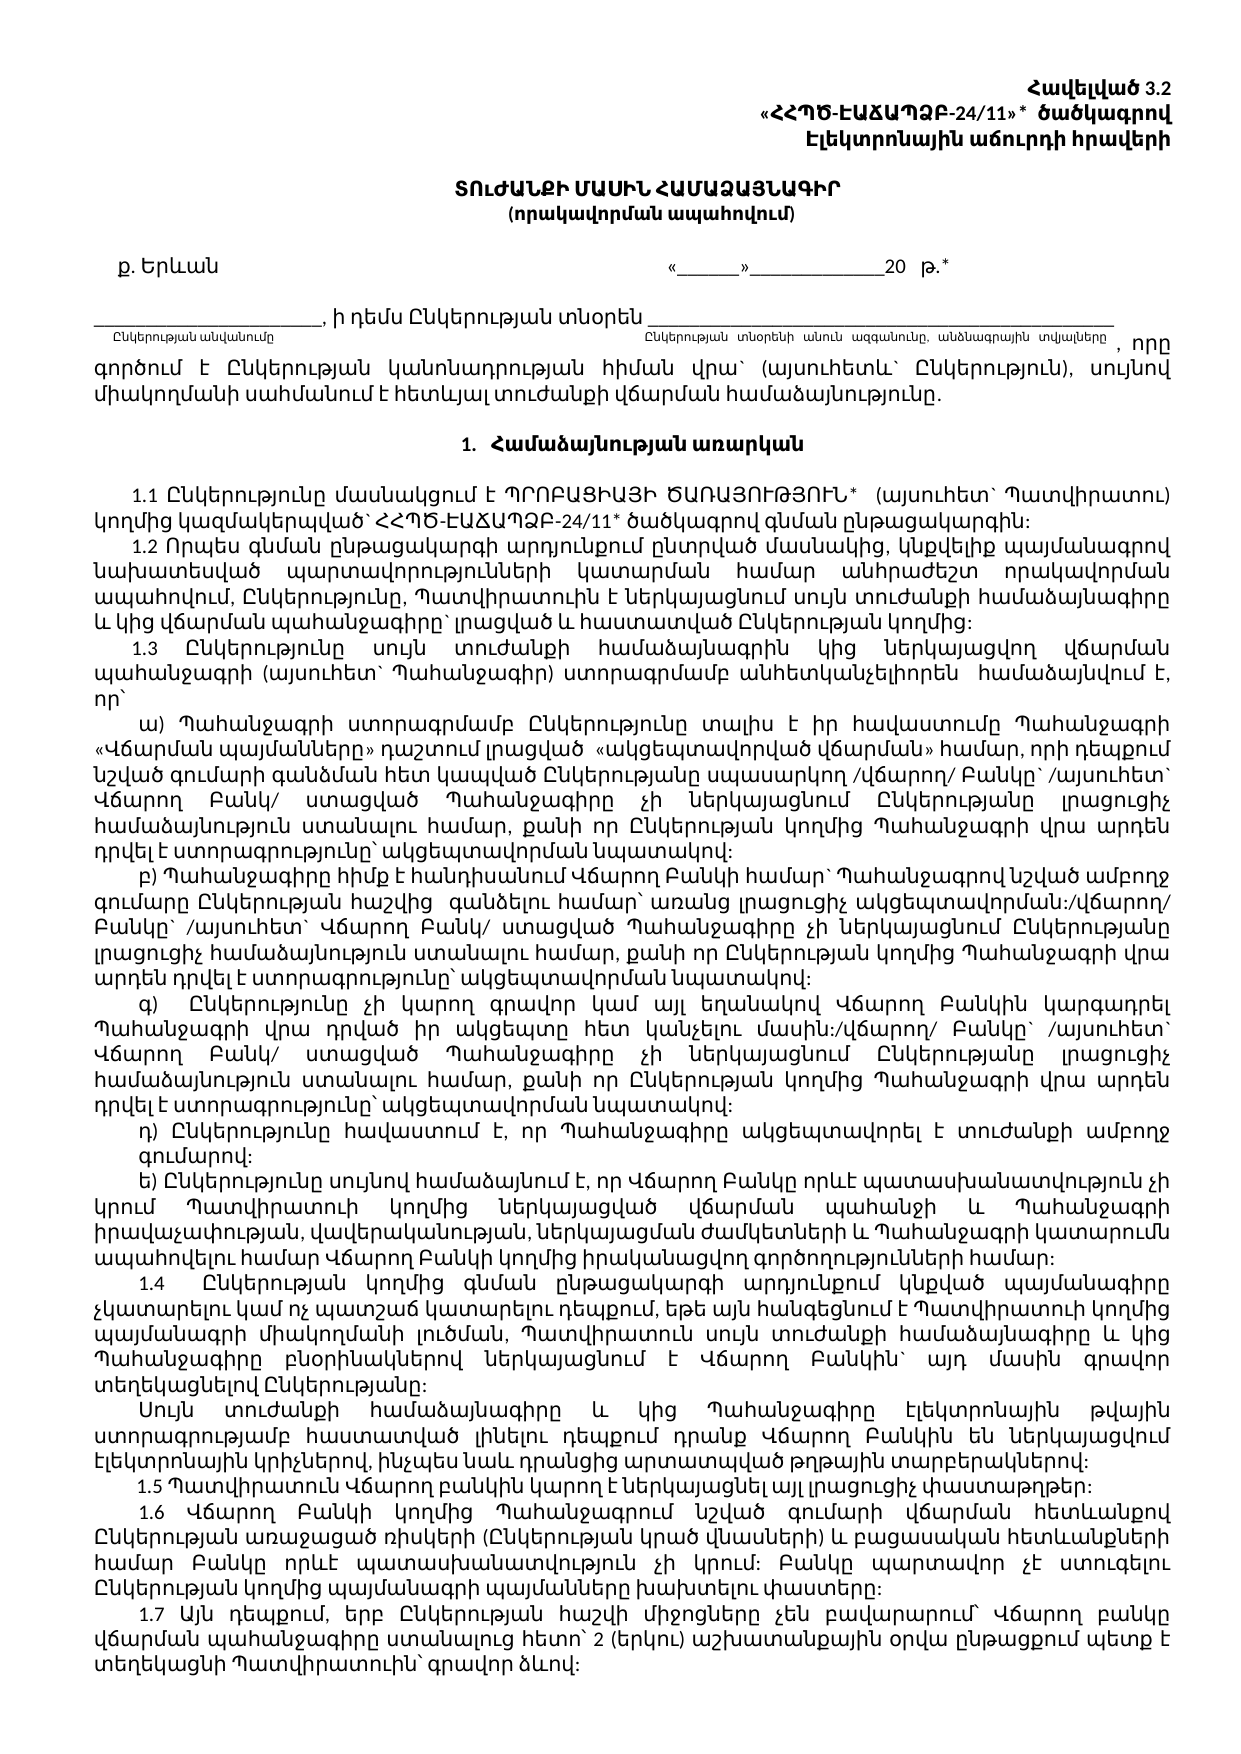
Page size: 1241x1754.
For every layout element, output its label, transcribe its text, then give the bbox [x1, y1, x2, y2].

text դ) Ընկերությունը հավաստում է, որ Պահանջագիրը ակցեպտավորել է տուժանքի ամբողջ գումարով: [138, 1118, 1171, 1169]
text բ) Պահանջագիրը հիմք է հանդիսանում Վճարող Բանկի համար` Պահանջագրով նշված ամբողջ գումարը Ընկերության հաշվից գանձելու համար՝ առանց լրացուցիչ ակցեպտավորման:/վճարող/ Բանկը` /այսուհետ` Վճարող Բանկ/ ստացված Պահանջագիրը չի ներկայացնում Ընկերությանը լրացուցիչ համաձայնություն ստանալու համար, քանի որ Ընկերության կողմից Պահանջագրի վրա արդեն դրվել է ստորագրությունը՝ ակցեպտավորման նպատակով: [94, 864, 1171, 991]
text Ընկերության անվանումը Ընկերության տնօրենի անուն ազգանունը, անձնագրային տվյալները , որը գործում է Ընկերության կանոնադրության հիման վրա` (այսուհետև` Ընկերություն), սույնով միակողմանի սահմանում է հետևյալ տուժանքի վճարման համաձայնությունը. [94, 330, 1171, 406]
text ՏՈւԺԱՆՔԻ ՄԱՍԻՆ ՀԱՄԱՁԱՅՆԱԳԻՐ [94, 177, 1171, 202]
text ա) Պահանջագրի ստորագրմամբ Ընկերությունը տալիս է իր հավաստումը Պահանջագրի «Վճարման պայմանները» դաշտում լրացված «ակցեպտավորված վճարման» համար, որի դեպքում նշված գումարի գանձման հետ կապված Ընկերությանը սպասարկող /վճարող/ Բանկը` /այսուհետ` Վճարող Բանկ/ ստացված Պահանջագիրը չի ներկայացնում Ընկերությանը լրացուցիչ համաձայնություն ստանալու համար, քանի որ Ընկերության կողմից Պահանջագրի վրա արդեն դրվել է ստորագրությունը՝ ակցեպտավորման նպատակով: [94, 711, 1171, 864]
text «ՀՀՊԾ-ԷԱՃԱՊՁԲ-24/11»* ծածկագրով [94, 100, 1171, 126]
text գ) Ընկերությունը չի կարող գրավոր կամ այլ եղանակով Վճարող Բանկին կարգադրել Պահանջագրի վրա դրված իր ակցեպտը հետ կանչելու մասին:/վճարող/ Բանկը` /այսուհետ` Վճարող Բանկ/ ստացված Պահանջագիրը չի ներկայացնում Ընկերությանը լրացուցիչ համաձայնություն ստանալու համար, քանի որ Ընկերության կողմից Պահանջագրի վրա արդեն դրվել է ստորագրությունը՝ ակցեպտավորման նպատակով: [94, 991, 1171, 1118]
text (որակավորման ապահովում) [94, 202, 1171, 225]
text Էլեկտրոնային աճուրդի հրավերի [94, 126, 1171, 151]
text 1.5 Պատվիրատուն Վճարող բանկին կարող է ներկայացնել այլ լրացուցիչ փաստաթղթեր: [94, 1474, 1171, 1499]
text 1.2 Որպես գնման ընթացակարգի արդյունքում ընտրված մասնակից, կնքվելիք պայմանագրով նախատեսված պարտավորությունների կատարման համար անհրաժեշտ որակավորման ապահովում, Ընկերությունը, Պատվիրատուին է ներկայացնում սույն տուժանքի համաձայնագիրը և կից վճարման պահանջագիրը` լրացված և հաստատված Ընկերության կողմից: [94, 533, 1171, 635]
text ե) Ընկերությունը սույնով համաձայնում է, որ Վճարող Բանկը որևէ պատասխանատվություն չի կրում Պատվիրատուի կողմից ներկայացված վճարման պահանջի և Պահանջագրի իրավաչափության, վավերականության, ներկայացման ժամկետների և Պահանջագրի կատարումն ապահովելու համար Վճարող Բանկի կողմից իրականացվող գործողությունների համար: [94, 1169, 1171, 1270]
text 1.6 Վճարող Բանկի կողմից Պահանջագրում նշված գումարի վճարման հետևանքով Ընկերության առաջացած ռիսկերի (Ընկերության կրած վնասների) և բացասական հետևանքների համար Բանկը որևէ պատասխանատվություն չի կրում: Բանկը պարտավոր չէ ստուգելու Ընկերության կողմից պայմանագրի պայմանները խախտելու փաստերը: [94, 1499, 1171, 1601]
text 1. Համաձայնության առարկան [94, 432, 1171, 457]
text ք. Երևան «______»_____________20 թ.* [94, 254, 1171, 279]
text 1.3 Ընկերությունը սույն տուժանքի համաձայնագրին կից ներկայացվող վճարման պահանջագրի (այսուհետ` Պահանջագիր) ստորագրմամբ անհետկանչելիորեն համաձայնվում է, որ՝ [94, 635, 1171, 711]
text ______________________, ի դեմս Ընկերության տնօրեն _____________________________________________ [94, 304, 1171, 330]
text Սույն տուժանքի համաձայնագիրը և կից Պահանջագիրը էլեկտրոնային թվային ստորագրությամբ հաստատված լինելու դեպքում դրանք Վճարող Բանկին են ներկայացվում էլեկտրոնային կրիչներով, ինչպես նաև դրանցից արտատպված թղթային տարբերակներով: [94, 1397, 1171, 1474]
text 1.4 Ընկերության կողմից գնման ընթացակարգի արդյունքում կնքված պայմանագիրը չկատարելու կամ ոչ պատշաճ կատարելու դեպքում, եթե այն հանգեցնում է Պատվիրատուի կողմից պայմանագրի միակողմանի լուծման, Պատվիրատուն սույն տուժանքի համաձայնագիրը և կից Պահանջագիրը բնօրինակներով ներկայացնում է Վճարող Բանկին` այդ մասին գրավոր տեղեկացնելով Ընկերությանը: [94, 1270, 1171, 1397]
text Հավելված 3.2 [94, 75, 1171, 100]
text 1.1 Ընկերությունը մասնակցում է ՊՐՈԲԱՑԻԱՅԻ ԾԱՌԱՅՈՒԹՅՈՒՆ* (այսուհետ` Պատվիրատու) կողմից կազմակերպված` ՀՀՊԾ-ԷԱՃԱՊՁԲ-24/11* ծածկագրով գնման ընթացակարգին: [94, 482, 1171, 533]
text 1.7 Այն դեպքում, երբ Ընկերության հաշվի միջոցները չեն բավարարում՝ Վճարող բանկը վճարման պահանջագիրը ստանալուց հետո՝ 2 (երկու) աշխատանքային օրվա ընթացքում պետք է տեղեկացնի Պատվիրատուին՝ գրավոր ձևով: [94, 1601, 1171, 1677]
